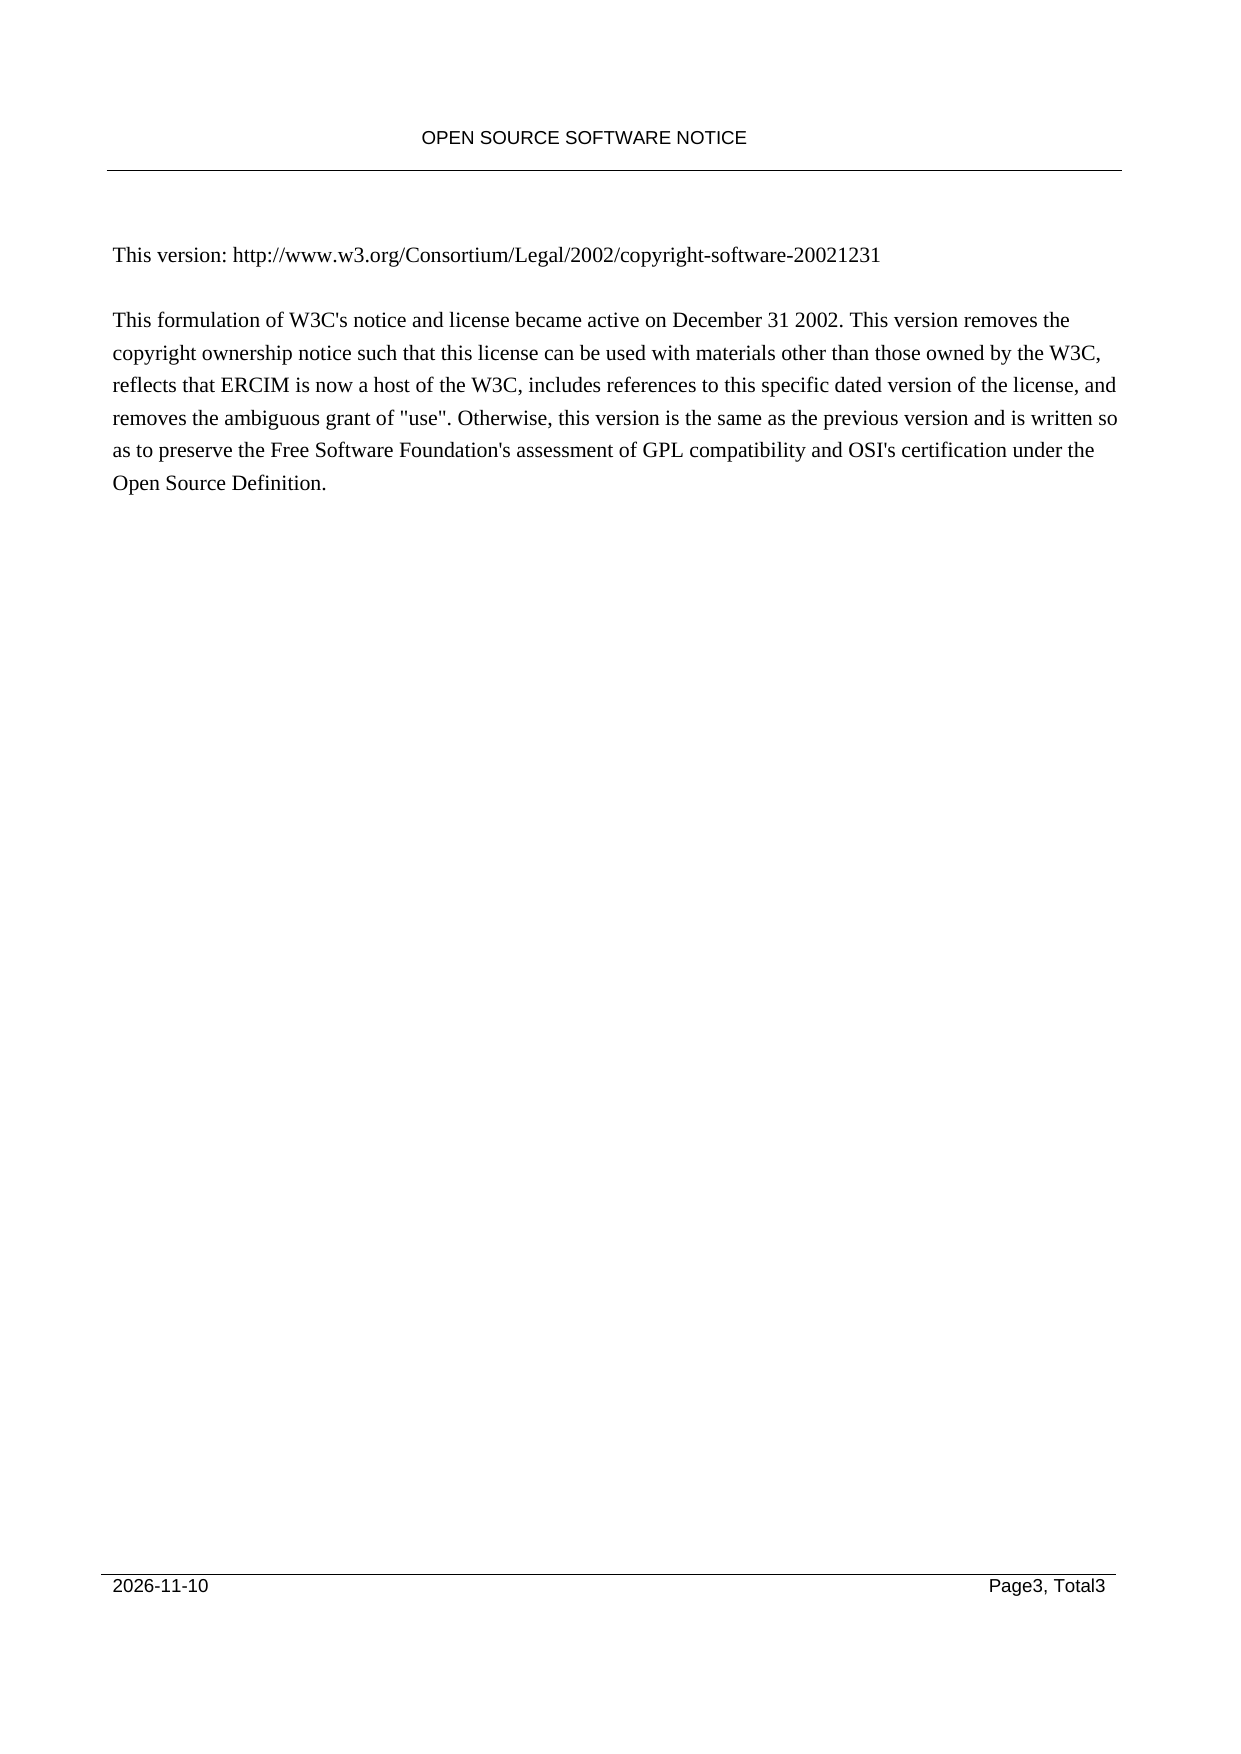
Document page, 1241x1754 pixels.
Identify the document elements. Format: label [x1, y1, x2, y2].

text [112, 206, 1128, 499]
